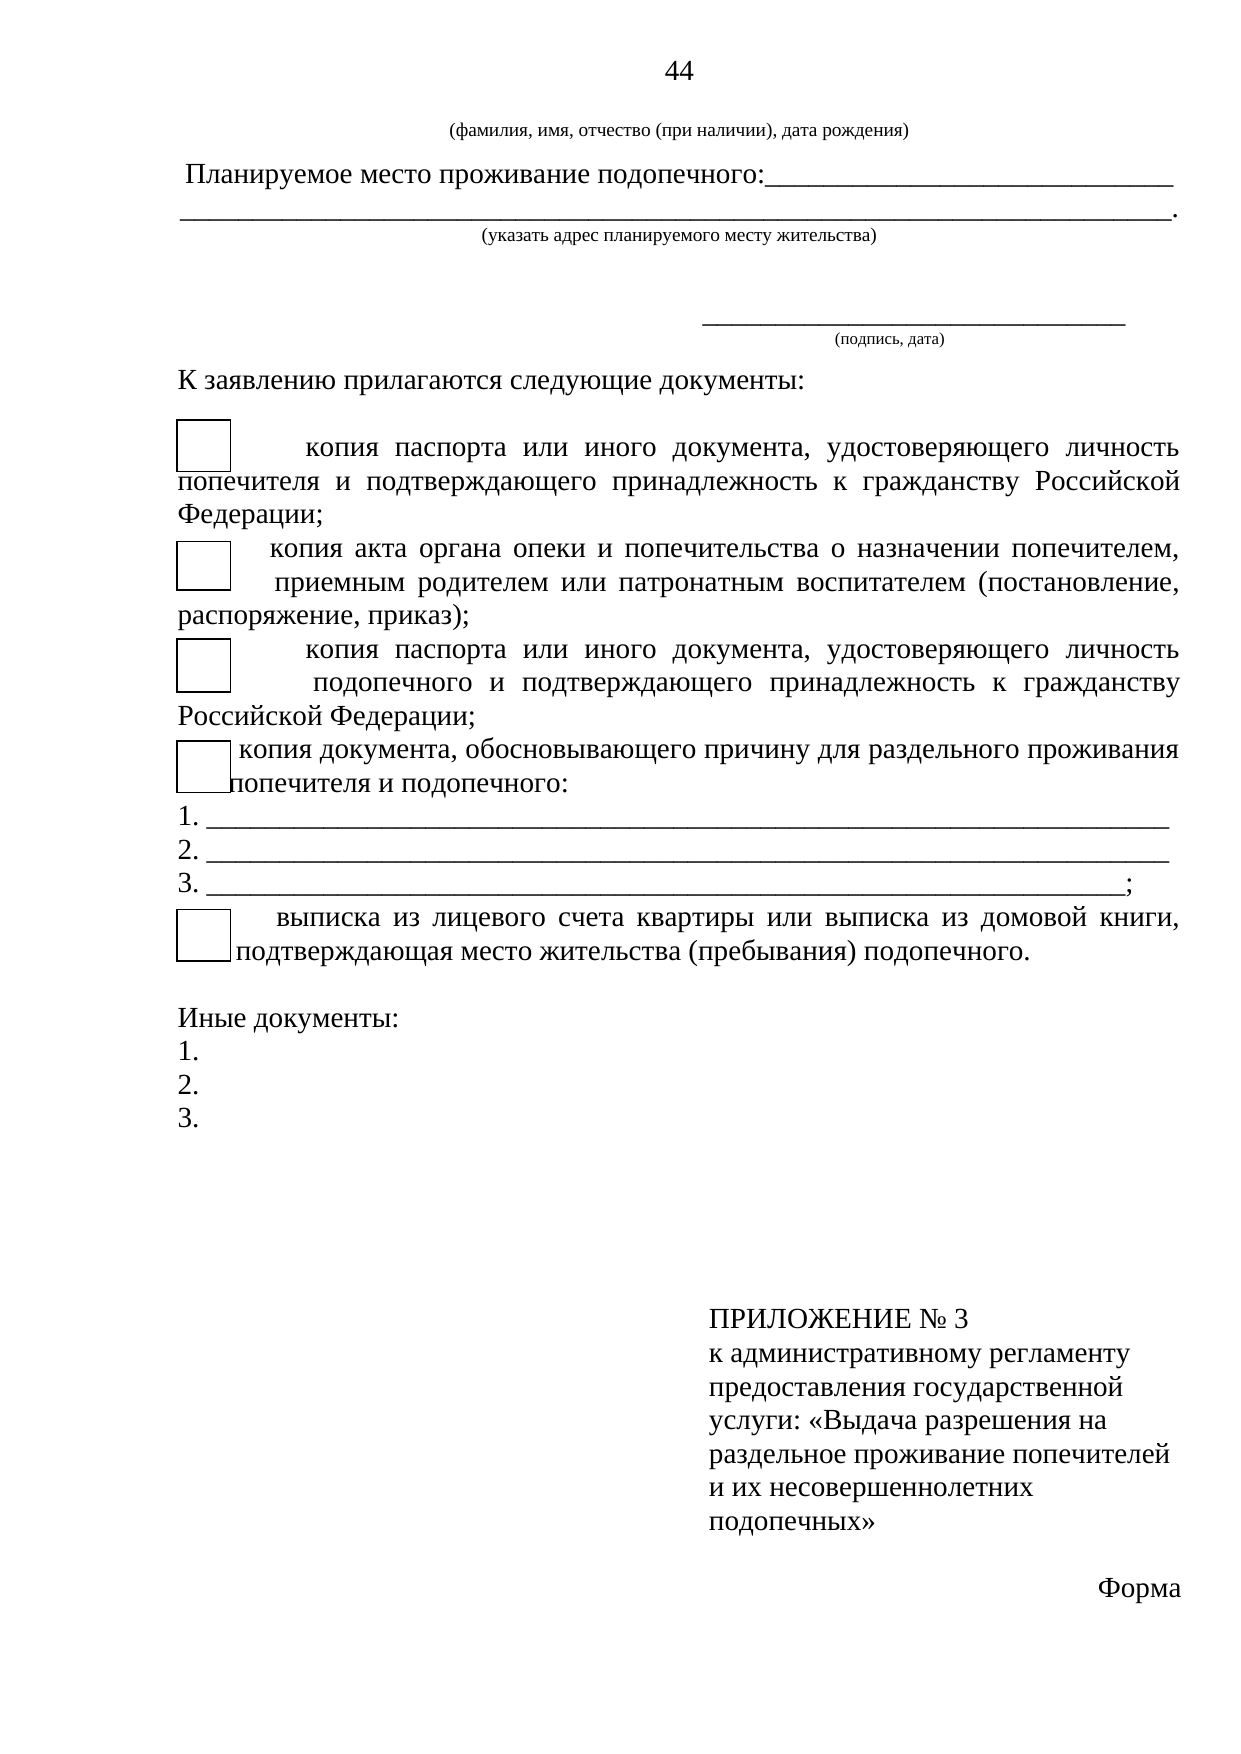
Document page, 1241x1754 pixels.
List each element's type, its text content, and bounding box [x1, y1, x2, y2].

text к административному регламенту [709, 1335, 1181, 1369]
text (фамилия, имя, отчество (при наличии), дата рождения) [177, 118, 1181, 156]
text 1. [177, 1033, 1181, 1067]
text 3. _______________________________________________________________; [177, 866, 1181, 899]
text 1. __________________________________________________________________ [177, 798, 1181, 832]
text копия паспорта или иного документа, удостоверяющего личность попечителя и подтверждающего принадлежность к гражданству Российской Федерации; [177, 429, 1181, 530]
text Иные документы: [177, 1000, 1181, 1033]
text предоставления государственной услуги: «Выдача разрешения на раздельное проживание попечителей и их несовершеннолетних подопечных» [709, 1369, 1181, 1536]
text 2. [177, 1067, 1181, 1100]
text 2. __________________________________________________________________ [177, 832, 1181, 866]
text выписка из лицевого счета квартиры или выписка из домовой книги, подтверждающая место жительства (пребывания) подопечного. [177, 899, 1181, 966]
text (подпись, дата) [177, 329, 1181, 362]
text копия документа, обосновывающего причину для раздельного проживания попечителя и подопечного: [177, 731, 1181, 798]
text Планируемое место проживание подопечного:____________________________ ____________________________________________________________________. [177, 156, 1181, 223]
text Форма [635, 1570, 1181, 1603]
text копия паспорта или иного документа, удостоверяющего личность подопечного и подтверждающего принадлежность к гражданству Российской Федерации; [177, 631, 1181, 731]
text ПРИЛОЖЕНИЕ № 3 [709, 1302, 1181, 1335]
text (указать адрес планируемого месту жительства) [177, 223, 1181, 262]
text _____________________________ [177, 295, 1181, 329]
text К заявлению прилагаются следующие документы: [177, 362, 1181, 396]
text копия акта органа опеки и попечительства о назначении попечителем, приемным родителем или патронатным воспитателем (постановление, распоряжение, приказ); [177, 530, 1181, 631]
text 3. [177, 1100, 1181, 1134]
